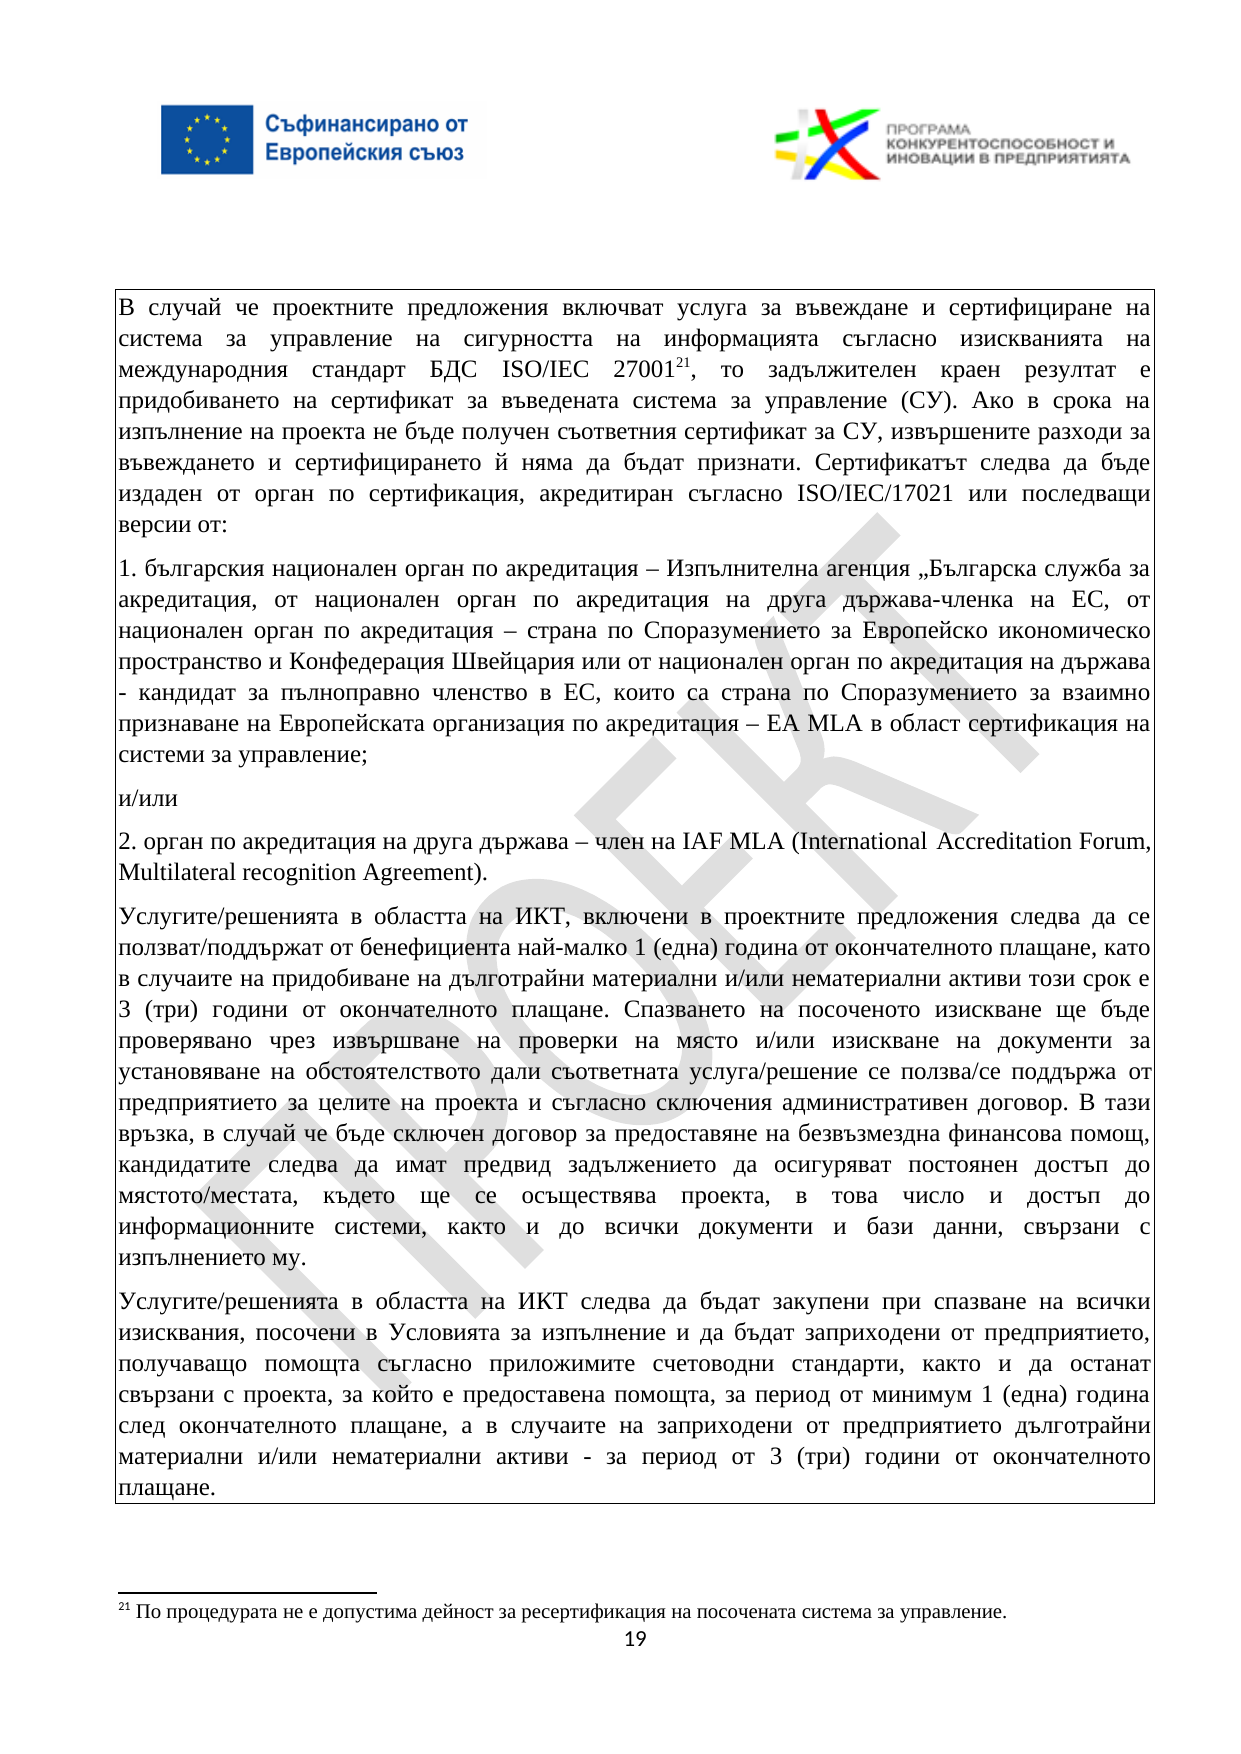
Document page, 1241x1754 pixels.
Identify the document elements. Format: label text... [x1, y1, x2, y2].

picture [157, 101, 488, 179]
text 1. българския национален орган по акредитация – Изпълнителна агенция „Българска служба за акредитация, от национален орган по акредитация на друга държава-членка на ЕС, от национален орган по акредитация – страна по Споразумението за Европейско икономическо пространство и Конфедерация Швейцария или от национален орган по акредитация на държава - кандидат за пълноправно членство в ЕС, които са страна по Споразумението за взаимно признаване на Европейската организация по акредитация – EA MLA в област сертификация на системи за управление; [116, 550, 1154, 768]
text и/или [116, 780, 1154, 812]
text Услугите/решенията в областта на ИКТ следва да бъдат закупени при спазване на всички изисквания, посочени в Условията за изпълнение и да бъдат заприходени от предприятието, получаващо помощта съгласно приложимите счетоводни стандарти, както и да останат свързани с проекта, за който е предоставена помощта, за период от минимум 1 (една) година след окончателното плащане, а в случаите на заприходени от предприятието дълготрайни материални и/или нематериални активи - за период от 3 (три) години от окончателното плащане. [116, 1283, 1154, 1503]
picture [773, 101, 1134, 189]
text Услугите/решенията в областта на ИКТ, включени в проектните предложения следва да се ползват/поддържат от бенефициента най-малко 1 (една) година от окончателното плащане, като в случаите на придобиване на дълготрайни материални и/или нематериални активи този срок е 3 (три) години от окончателното плащане. Спазването на посоченото изискване ще бъде проверявано чрез извършване на проверки на място и/или изискване на документи за установяване на обстоятелството дали съответната услуга/решение се ползва/се поддържа от предприятието за целите на проекта и съгласно сключения административен договор. В тази връзка, в случай че бъде сключен договор за предоставяне на безвъзмездна финансова помощ, кандидатите следва да имат предвид задължението да осигуряват постоянен достъп до мястото/местата, където ще се осъществява проекта, в това число и достъп до информационните системи, както и до всички документи и бази данни, свързани с изпълнението му. [116, 898, 1154, 1271]
text 2. орган по акредитация на друга държава – член на IAF MLA (International Accreditation Forum, Multilateral recognition Agreement). [116, 823, 1154, 886]
text В случай че проектните предложения включват услуга за въвеждане и сертифициране на системa за управление на сигурността на информацията съгласно изискванията на международния стандарт БДС ISO/IEC 27001, то задължителен краен резултат е придобиването на сертификат за въведената система за управление (СУ). Ако в срока на изпълнение на проекта не бъде получен съответния сертификат за СУ, извършените разходи за въвеждането и сертифицирането й няма да бъдат признати. Сертификатът следва да бъде издаден от орган по сертификация, акредитиран съгласно ISO/IEC/17021 или последващи версии от: [116, 290, 1154, 538]
